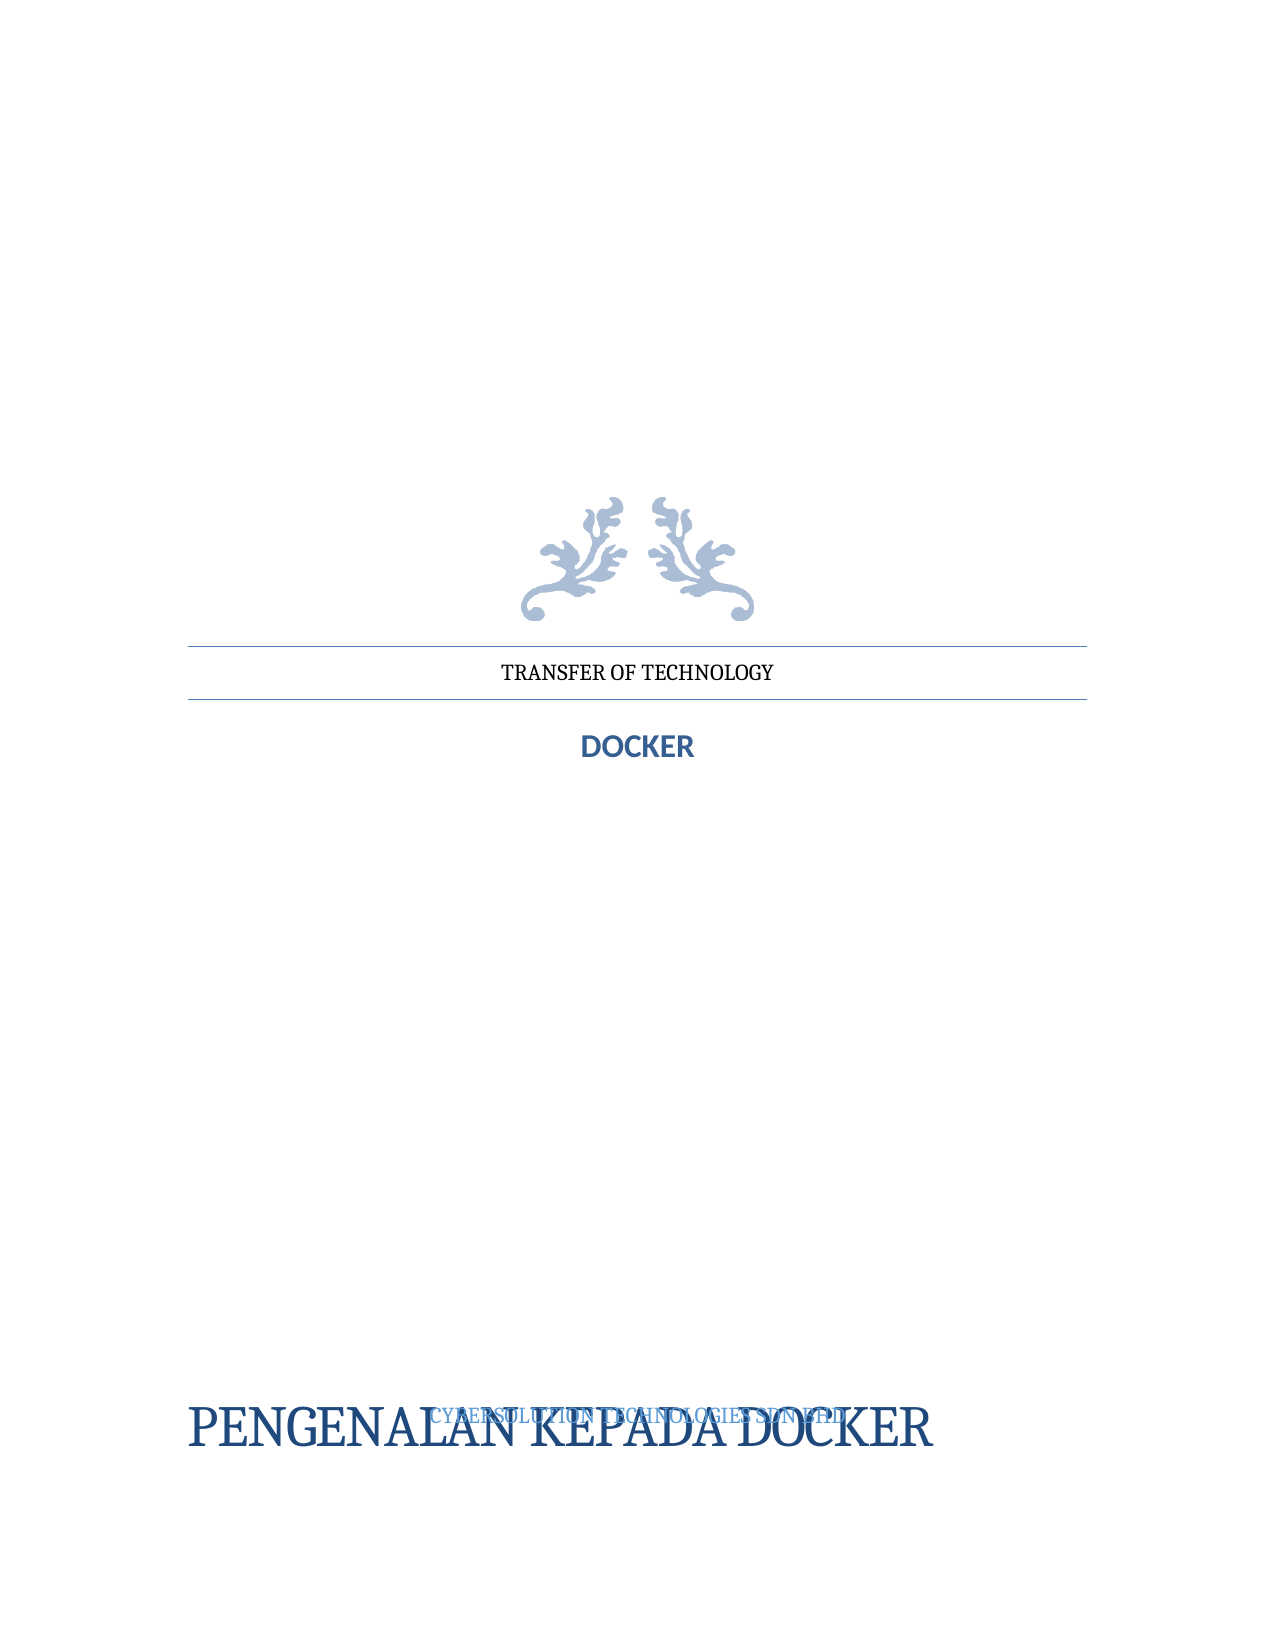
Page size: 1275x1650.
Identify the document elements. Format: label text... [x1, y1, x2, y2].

subtitle DOCKER [187, 725, 1087, 766]
title PENGENALAN KEPADA DOCKER [187, 1401, 1087, 1458]
